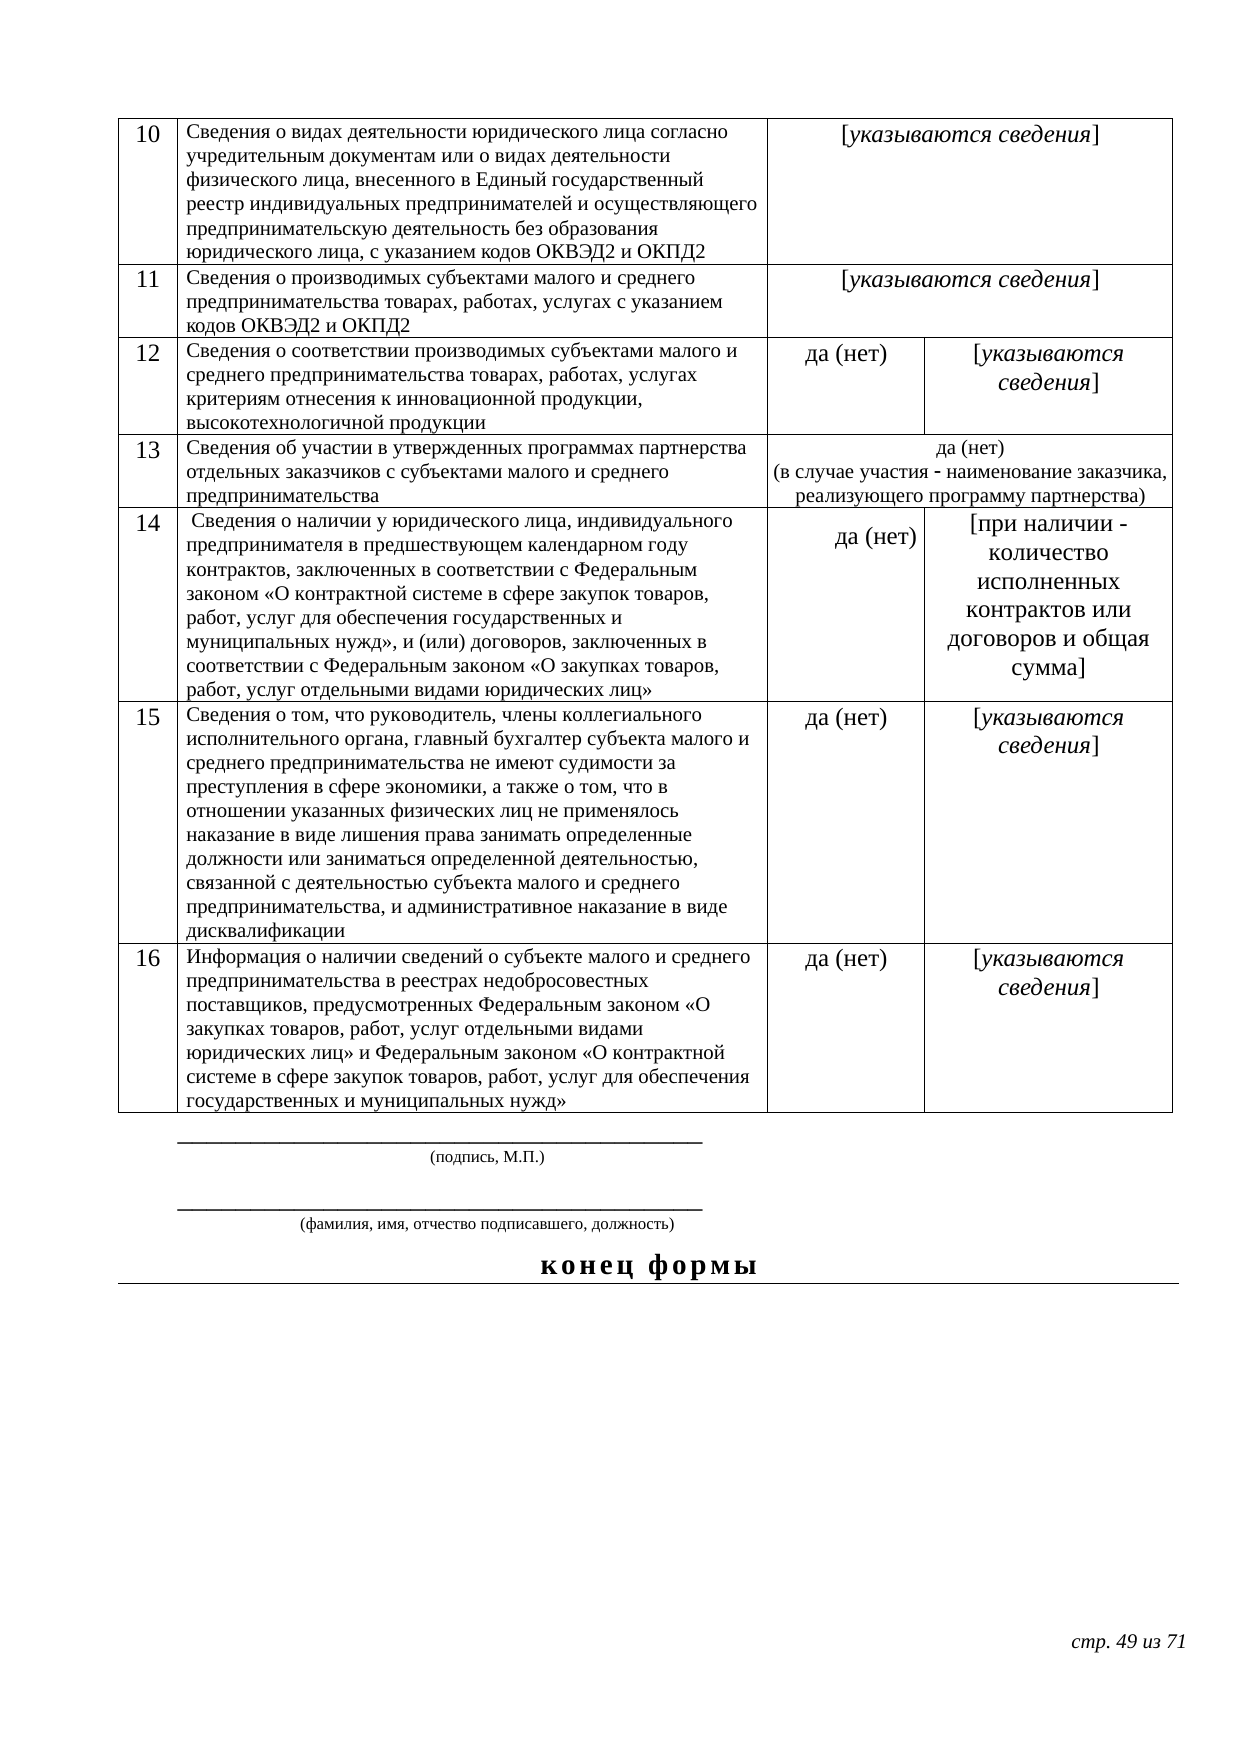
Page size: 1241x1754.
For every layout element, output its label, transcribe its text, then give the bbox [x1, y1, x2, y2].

text (подпись, М.П.) [118, 1147, 797, 1180]
table_cell Сведения о соответствии производимых субъектами малого и среднего предпринимательства товарах, работах, услугах критериям отнесения к инновационной продукции, высокотехнологичной продукции [178, 338, 767, 434]
table_cell 16 [119, 944, 177, 1112]
table_cell 13 [119, 435, 177, 507]
table_cell да (нет) (в случае участия наименование заказчика, реализующего программу партнерства) [768, 435, 1172, 507]
table_cell 14 [119, 508, 177, 701]
text ____________________________________ [118, 1113, 1181, 1147]
table_cell да (нет) [768, 944, 924, 1112]
table_cell Сведения о производимых субъектами малого и среднего предпринимательства товарах, работах, услугах с указанием кодов ОКВЭД2 и ОКПД2 [178, 265, 767, 337]
table_cell [при наличии - количество исполненных контрактов или договоров и общая сумма] [925, 508, 1172, 701]
table_cell [указываются сведения] [925, 702, 1172, 942]
table_cell [указываются сведения] [768, 265, 1172, 337]
table_cell 10 [119, 119, 177, 263]
table_cell [указываются сведения] [925, 338, 1172, 434]
text (фамилия, имя, отчество подписавшего, должность) [118, 1214, 797, 1247]
table_cell Информация о наличии сведений о субъекте малого и среднего предпринимательства в реестрах недобросовестных поставщиков, предусмотренных Федеральным законом «О закупках товаров, работ, услуг отдельными видами юридических лиц» и Федеральным законом «О контрактной системе в сфере закупок товаров, работ, услуг для обеспечения государственных и муниципальных нужд» [178, 944, 767, 1112]
text конец формы [118, 1247, 1179, 1283]
table_cell Сведения об участии в утвержденных программах партнерства отдельных заказчиков с субъектами малого и среднего предпринимательства [178, 435, 767, 507]
table_cell Сведения о видах деятельности юридического лица согласно учредительным документам или о видах деятельности физического лица, внесенного в Единый государственный реестр индивидуальных предпринимателей и осуществляющего предпринимательскую деятельность без образования юридического лица, с указанием кодов ОКВЭД2 и ОКПД2 [178, 119, 767, 263]
table_cell Сведения о наличии у юридического лица, индивидуального предпринимателя в предшествующем календарном году контрактов, заключенных в соответствии с Федеральным законом «О контрактной системе в сфере закупок товаров, работ, услуг для обеспечения государственных и муниципальных нужд», и (или) договоров, заключенных в соответствии с Федеральным законом «О закупках товаров, работ, услуг отдельными видами юридических лиц» [178, 508, 767, 701]
table_cell да (нет) [768, 508, 924, 701]
text ____________________________________ [118, 1180, 1181, 1214]
table_cell 15 [119, 702, 177, 942]
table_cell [768, 119, 1172, 263]
table_cell 12 [119, 338, 177, 434]
table_cell [указываются сведения] [925, 944, 1172, 1112]
table_cell 11 [119, 265, 177, 337]
table_cell да (нет) [768, 338, 924, 434]
table_cell да (нет) [768, 702, 924, 942]
table_cell Сведения о том, что руководитель, члены коллегиального исполнительного органа, главный бухгалтер субъекта малого и среднего предпринимательства не имеют судимости за преступления в сфере экономики, а также о том, что в отношении указанных физических лиц не применялось наказание в виде лишения права занимать определенные должности или заниматься определенной деятельностью, связанной с деятельностью субъекта малого и среднего предпринимательства, и административное наказание в виде дисквалификации [178, 702, 767, 942]
